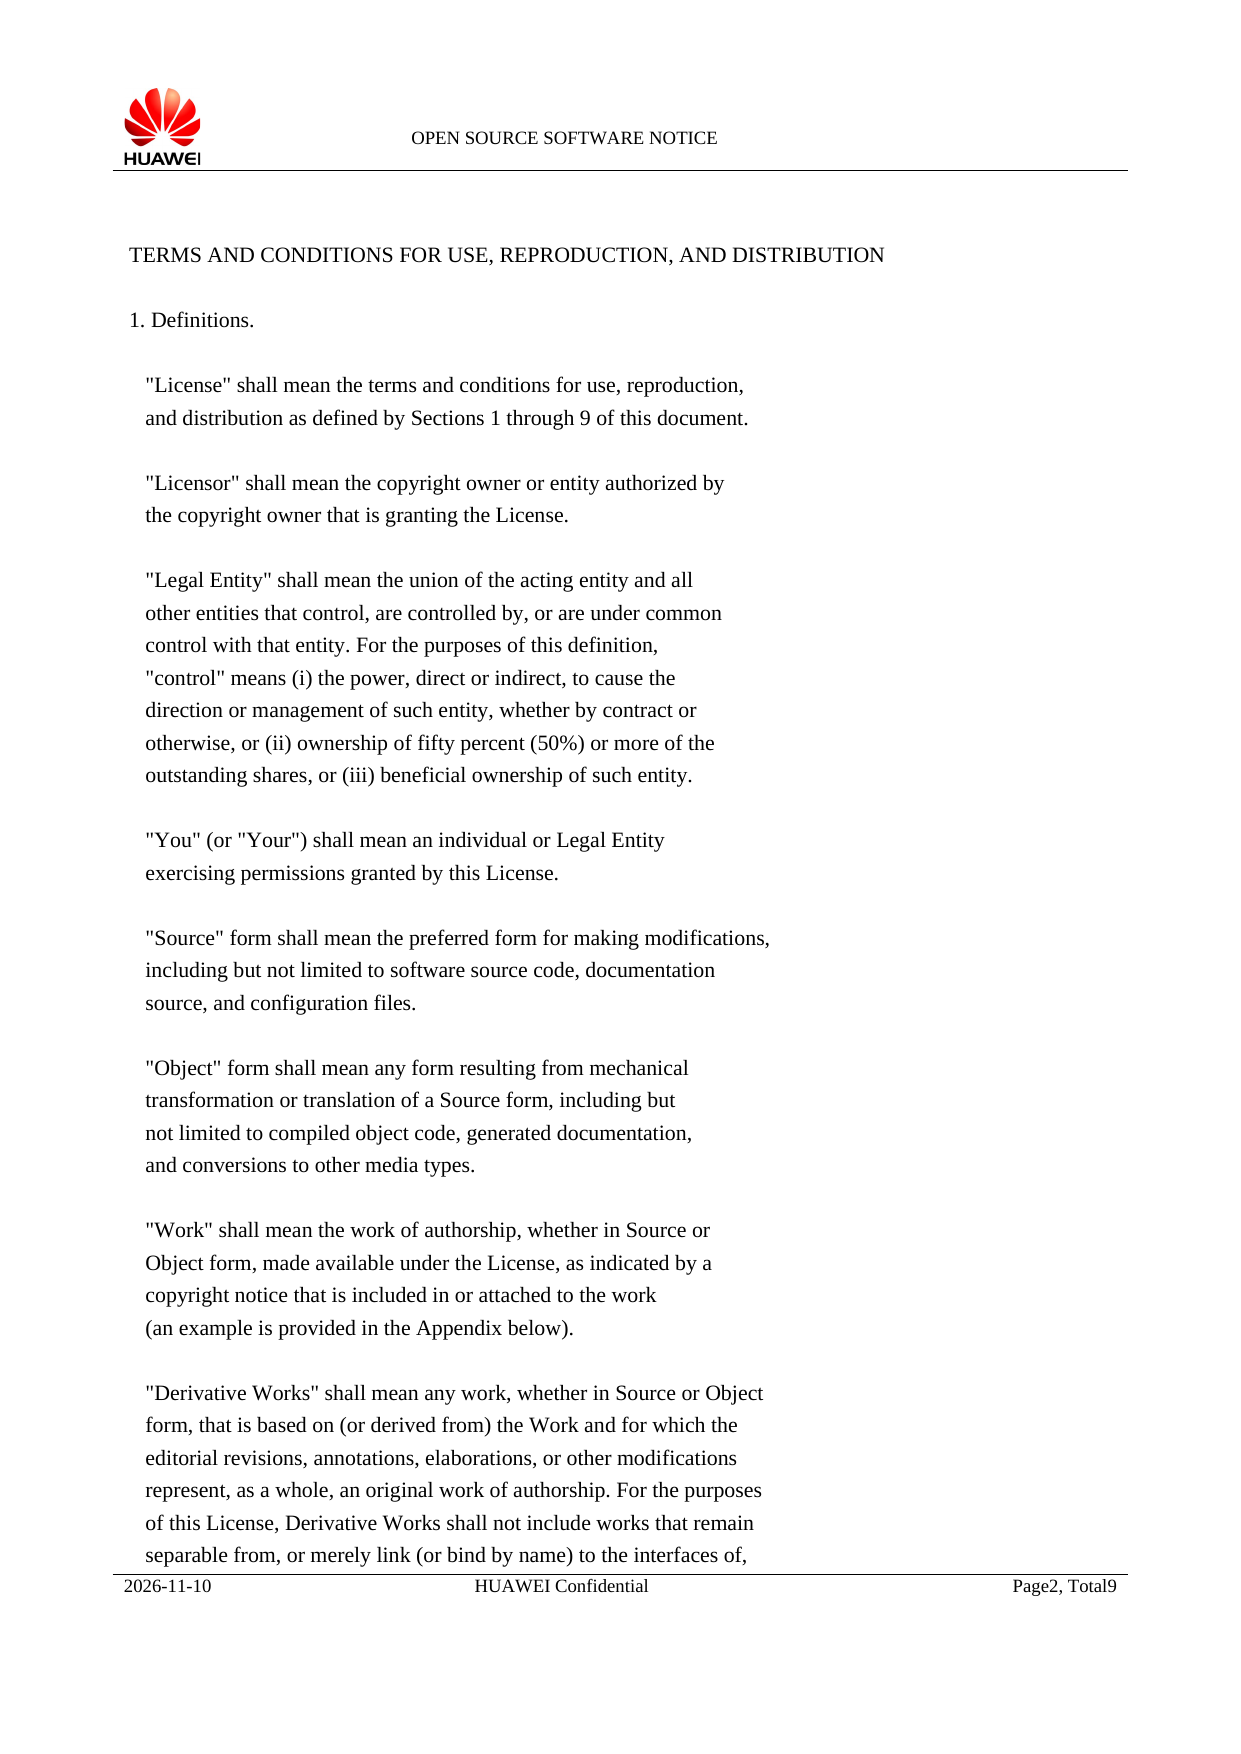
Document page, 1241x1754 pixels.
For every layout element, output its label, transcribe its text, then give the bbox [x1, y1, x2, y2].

picture [124, 88, 201, 165]
